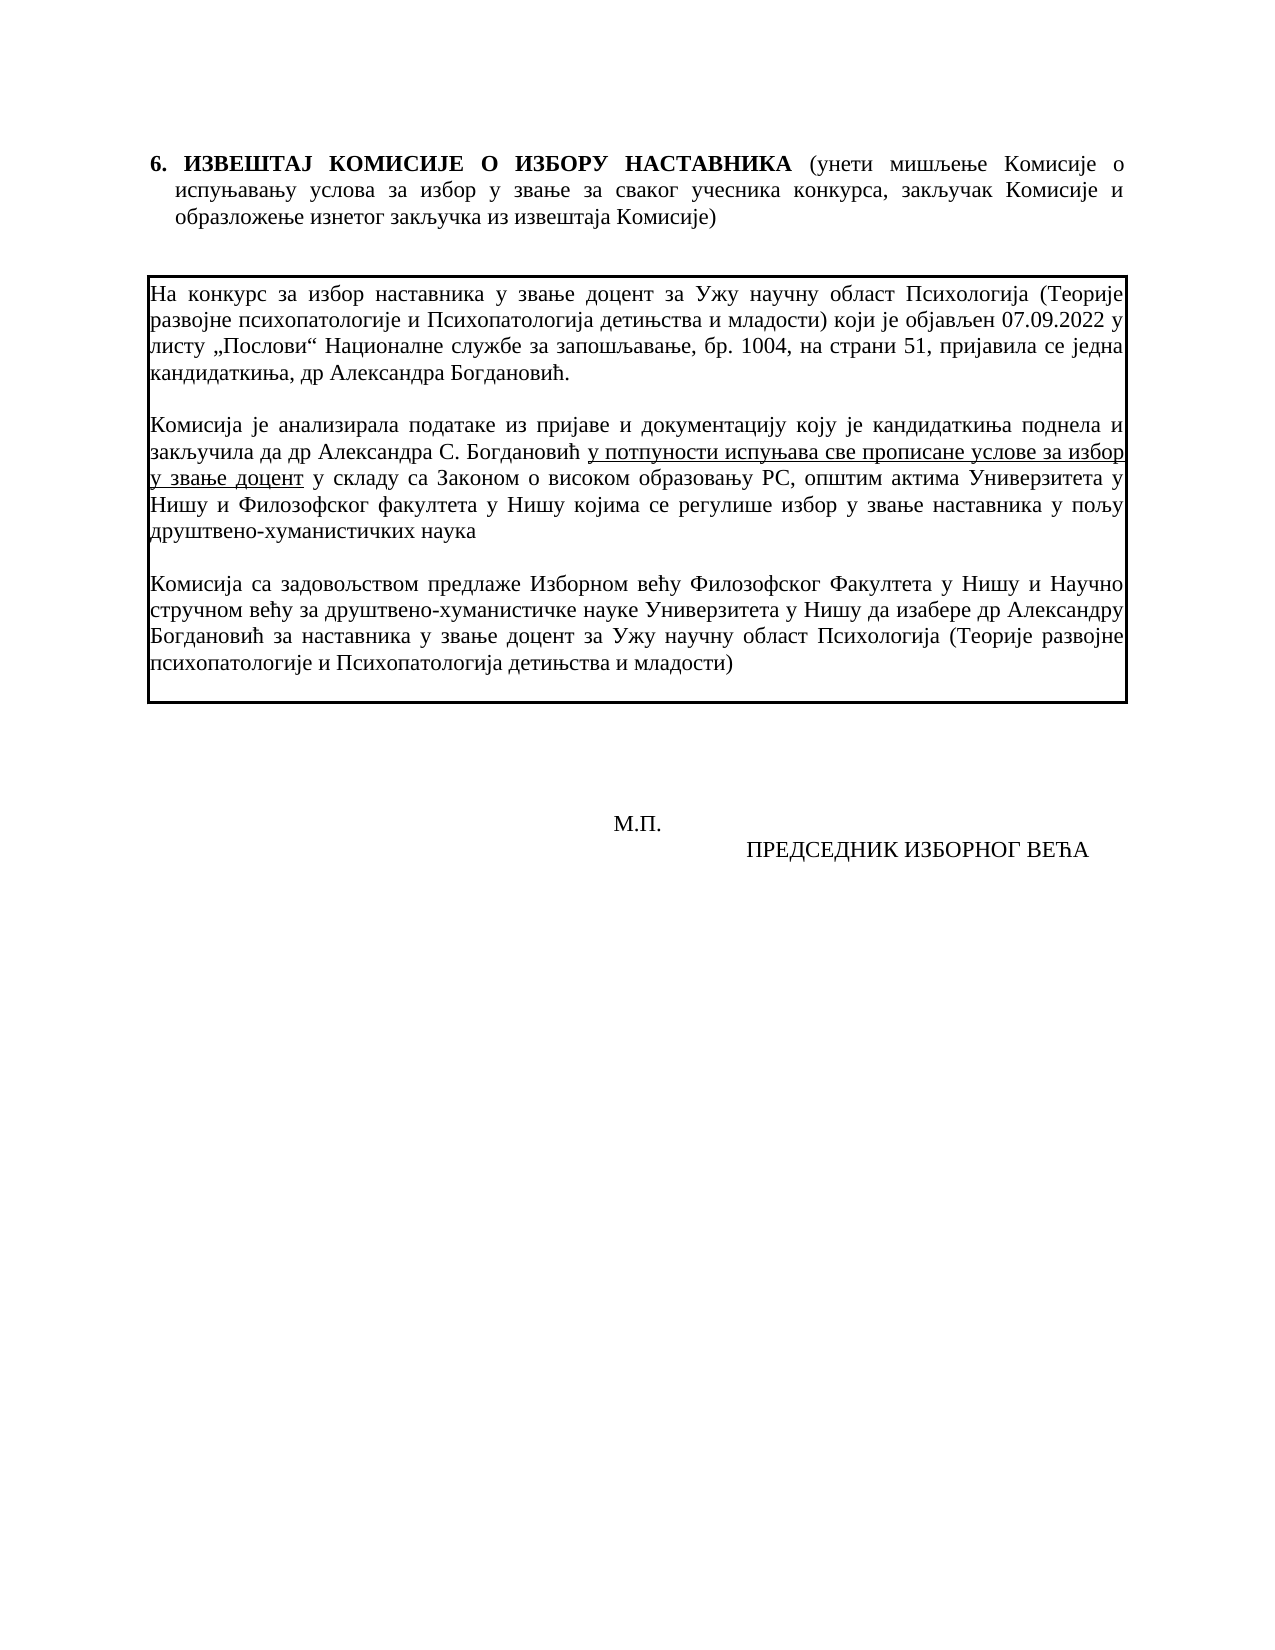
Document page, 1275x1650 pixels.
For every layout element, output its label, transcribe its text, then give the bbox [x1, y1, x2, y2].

text М.П. [150, 810, 1125, 836]
text 6. ИЗВЕШТАЈ КОМИСИЈЕ О ИЗБОРУ НАСТАВНИКА (унети мишљење Комисије о испуњавању услова за избор у звање за сваког учесника конкурса, закључак Комисије и образложење изнетог закључка из извештаја Комисије) [150, 150, 1125, 229]
text Комисија са задовољством предлаже Изборном већу Филозофског Факултета у Нишу и Научно стручном већу за друштвено-хуманистичке науке Универзитета у Нишу да изабере др Александру Богдановић за наставника у звање доцент за Ужу научну област Психологија (Теорије развојне психопатологије и Психопатологија детињства и младости) [150, 570, 1125, 675]
text На конкурс за избор наставника у звање доцент за Ужу научну област Психологија (Теорије развојне психопатологије и Психопатологија детињства и младости) који је објављен 07.09.2022 у листу „Послови“ Националне службе за запошљавање, бр. 1004, на страни 51, пријавила се једна кандидаткиња, др Александра Богдановић. [150, 278, 1125, 385]
text Комисија је анализирала податаке из пријаве и документацију коју је кандидаткиња поднела и закључила да др Александра С. Богдановић у потпуности испуњава све прописане услове за избор у звање доцент у складу са Законом о високом образовању РС, општим актима Универзитета у Нишу и Филозофског факултета у Нишу којима се регулише избор у звање наставника у пољу друштвено-хуманистичких наука [150, 412, 1125, 543]
text ПРЕДСЕДНИК ИЗБОРНОГ ВЕЋА [150, 836, 1125, 863]
